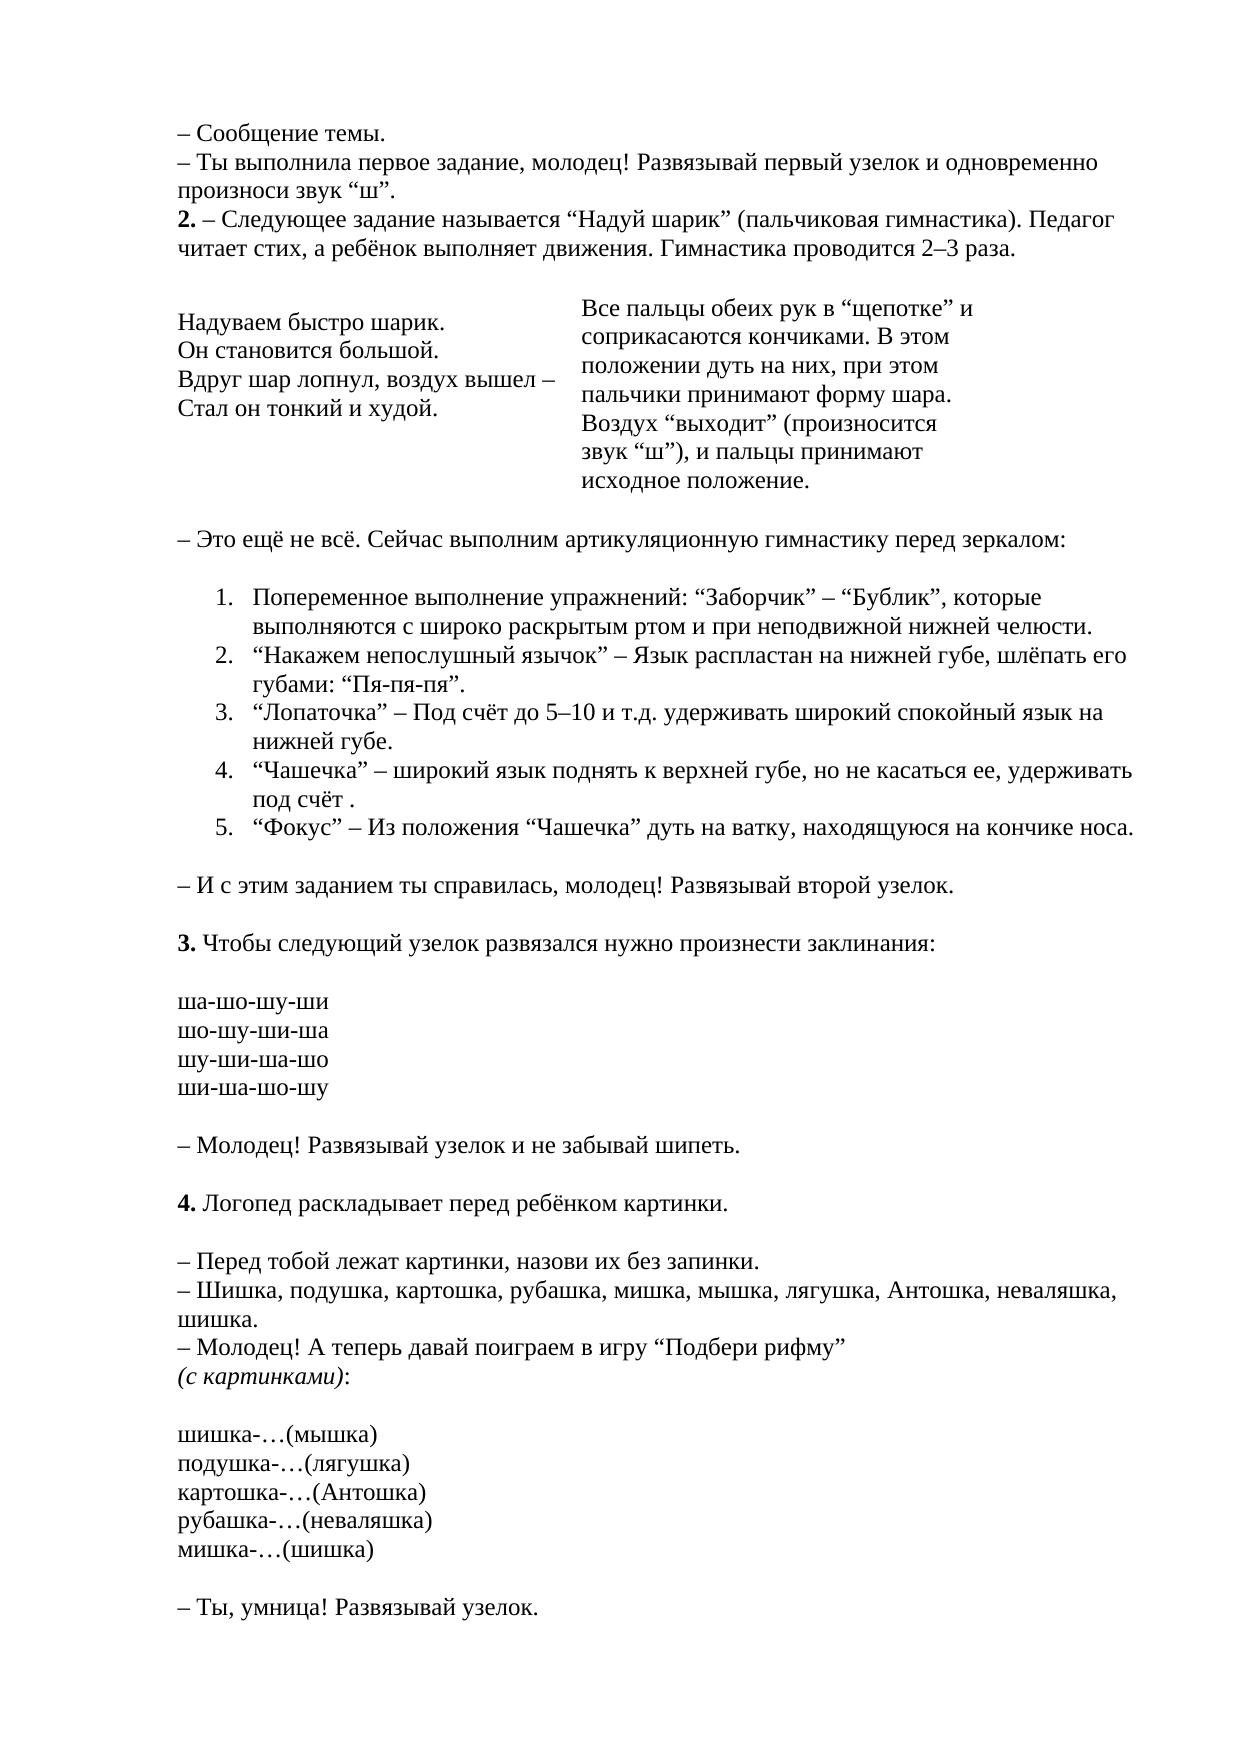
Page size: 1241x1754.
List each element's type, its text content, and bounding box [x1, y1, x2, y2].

text – Перед тобой лежат картинки, назови их без запинки. – Шишка, подушка, картошка, рубашка, мишка, мышка, лягушка, Антошка, неваляшка, шишка. – Молодец! А теперь давай поиграем в игру “Подбери рифму” (с картинками): [177, 1246, 1152, 1390]
list “Накажем непослушный язычок” – Язык распластан на нижней губе, шлёпать его губами: “Пя-пя-пя”. [215, 640, 1152, 697]
text – И с этим заданием ты справилась, молодец! Развязывай второй узелок. [177, 870, 1152, 899]
list “Фокус” – Из положения “Чашечка” дуть на ватку, находящуюся на кончике носа. [215, 812, 1152, 841]
table_header Надуваем быстро шарик. Он становится большой. Вдруг шар лопнул, воздух вышел – Стал он тонкий и худой. [176, 291, 580, 495]
text шишка-…(мышка) подушка-…(лягушка) картошка-…(Антошка) рубашка-…(неваляшка) мишка-…(шишка) [177, 1419, 1152, 1563]
text – Молодец! Развязывай узелок и не забывай шипеть. [177, 1130, 1152, 1159]
text – Ты, умница! Развязывай узелок. [177, 1592, 1152, 1621]
text – Это ещё не всё. Сейчас выполним артикуляционную гимнастику перед зеркалом: [177, 524, 1152, 553]
list “Лопаточка” – Под счёт до 5–10 и т.д. удерживать широкий спокойный язык на нижней губе. [215, 697, 1152, 755]
list Попеременное выполнение упражнений: “Заборчик” – “Бублик”, которые выполняются с широко раскрытым ртом и при неподвижной нижней челюсти. [215, 582, 1152, 640]
list “Чашечка” – широкий язык поднять к верхней губе, но не касаться ее, удерживать под счёт . [215, 755, 1152, 812]
text – Сообщение темы. – Ты выполнила первое задание, молодец! Развязывай первый узелок и одновременно произноси звук “ш”. 2. – Следующее задание называется “Надуй шарик” (пальчиковая гимнастика). Педагог читает стих, а ребёнок выполняет движения. Гимнастика проводится 2–3 раза. [177, 118, 1152, 262]
text 4. Логопед раскладывает перед ребёнком картинки. [177, 1188, 1152, 1217]
text 3. Чтобы следующий узелок развязался нужно произнести заклинания: [177, 928, 1152, 957]
table_header Все пальцы обеих рук в “щепотке” и соприкасаются кончиками. В этом положении дуть на них, при этом пальчики принимают форму шара. Воздух “выходит” (произносится звук “ш”), и пальцы принимают исходное положение. [580, 291, 998, 495]
text ша-шо-шу-ши шо-шу-ши-ша шу-ши-ша-шо ши-ша-шо-шу [177, 986, 1152, 1101]
